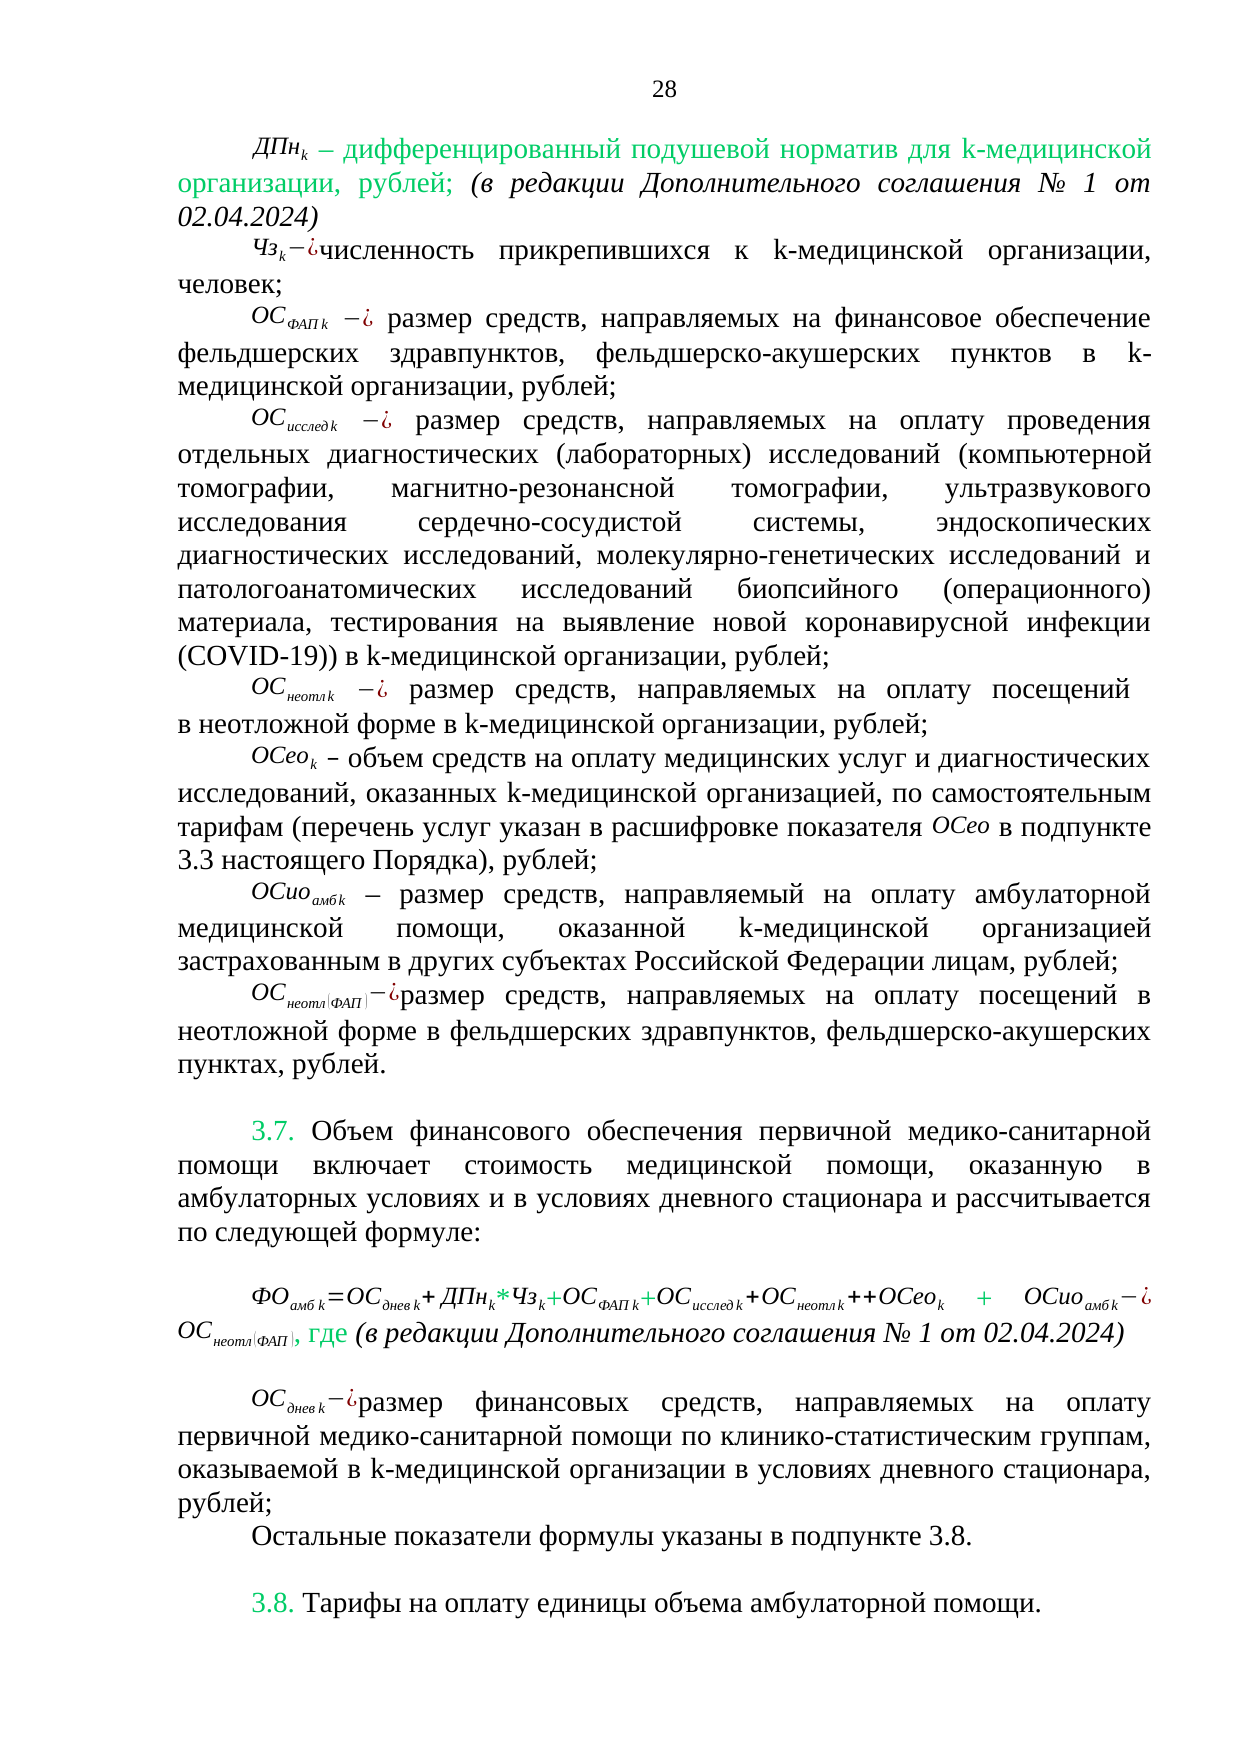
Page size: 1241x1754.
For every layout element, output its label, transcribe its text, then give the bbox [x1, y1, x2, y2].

text размер финансовых средств, направляемых на оплату первичной медико-санитарной помощи по клинико-статистическим группам, оказываемой в k-медицинской организации в условиях дневного стационара, рублей; [177, 1384, 1152, 1518]
text – объем средств на оплату медицинских услуг и диагностических исследований, оказанных k-медицинской организацией, по самостоятельным тарифам (перечень услуг указан в расшифровке показателя в подпункте 3.3 настоящего Порядка), рублей; [177, 739, 1152, 876]
text 3.8. Тарифы на оплату единицы объема амбулаторной помощи. [251, 1585, 1152, 1619]
text размер средств, направляемых на оплату проведения отдельных диагностических (лабораторных) исследований (компьютерной томографии, магнитно-резонансной томографии, ультразвукового исследования сердечно-сосудистой системы, эндоскопических диагностических исследований, молекулярно-генетических исследований и патологоанатомических исследований биопсийного (операционного) материала, тестирования на выявление новой коронавирусной инфекции (COVID-19)) в k-медицинской организации, рублей; [177, 402, 1152, 671]
text размер средств, направляемых на оплату посещений в неотложной форме в k-медицинской организации, рублей; [177, 671, 1152, 739]
text размер средств, направляемых на оплату посещений в неотложной форме в фельдшерских здравпунктов, фельдшерско-акушерских пунктах, рублей. [177, 977, 1152, 1080]
text – дифференцированный подушевой норматив для k-медицинской организации, рублей; (в редакции Дополнительного соглашения № 1 от 02.04.2024) [177, 131, 1152, 232]
text *++ + , где (в редакции Дополнительного соглашения № 1 от 02.04.2024) [177, 1281, 1152, 1350]
text Остальные показатели формулы указаны в подпункте 3.8. [177, 1518, 1152, 1552]
text размер средств, направляемых на финансовое обеспечение фельдшерских здравпунктов, фельдшерско-акушерских пунктов в k-медицинской организации, рублей; [177, 300, 1152, 402]
text численность прикрепившихся к k-медицинской организации, человек; [177, 232, 1152, 300]
text 3.7. Объем финансового обеспечения первичной медико-санитарной помощи включает стоимость медицинской помощи, оказанную в амбулаторных условиях и в условиях дневного стационара и рассчитывается по следующей формуле: [177, 1113, 1152, 1247]
text – размер средств, направляемый на оплату амбулаторной медицинской помощи, оказанной k-медицинской организацией застрахованным в других субъектах Российской Федерации лицам, рублей; [177, 876, 1152, 977]
